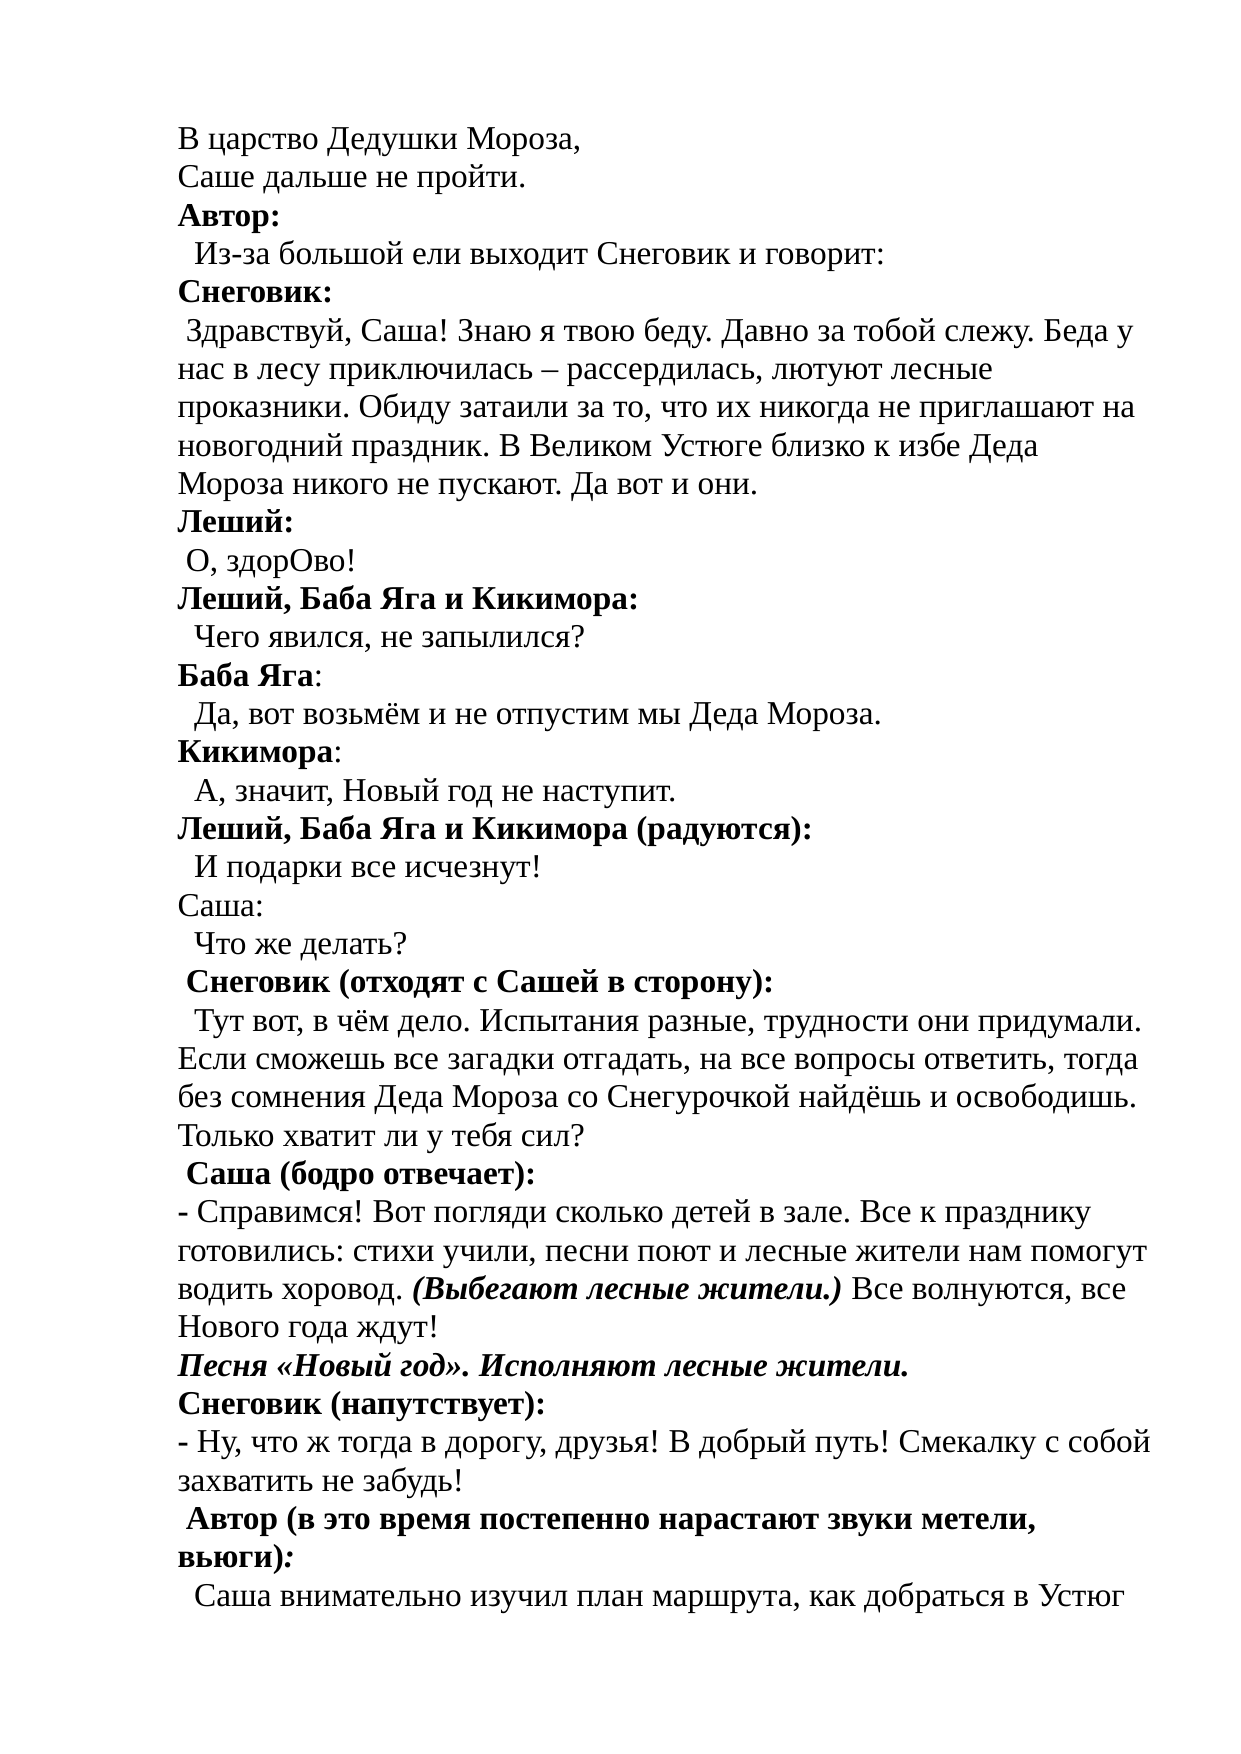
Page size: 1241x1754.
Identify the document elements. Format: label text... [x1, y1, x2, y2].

text И подарки все исчезнут! [177, 846, 1152, 885]
text О, здорОво! [177, 540, 1152, 578]
text Что же делать? [177, 923, 1152, 961]
text Песня «Новый год». Исполняют лесные жители. [177, 1345, 1152, 1383]
text Леший: [177, 501, 1152, 540]
text Саша: [177, 885, 1152, 923]
text А, значит, Новый год не наступит. [177, 770, 1152, 808]
text Снеговик (отходят с Сашей в сторону): [177, 961, 1152, 1000]
text Саша внимательно изучил план маршрута, как добраться в Устюг [177, 1575, 1152, 1613]
text Чего явился, не запылился? [177, 616, 1152, 655]
text - Ну, что ж тогда в дорогу, друзья! В добрый путь! Смекалку с собой захватить не забудь! [177, 1421, 1152, 1498]
text Снеговик (напутствует): [177, 1383, 1152, 1421]
text Кикимора: [177, 731, 1152, 770]
text Да, вот возьмём и не отпустим мы Деда Мороза. [177, 693, 1152, 731]
text Автор (в это время постепенно нарастают звуки метели, вьюги): [177, 1498, 1152, 1575]
text Из-за большой ели выходит Снеговик и говорит: [177, 233, 1152, 271]
text Леший, Баба Яга и Кикимора: [177, 578, 1152, 616]
text Баба Яга: [177, 655, 1152, 693]
text - Справимся! Вот погляди сколько детей в зале. Все к празднику готовились: стихи учили, песни поют и лесные жители нам помогут водить хоровод. (Выбегают лесные жители.) Все волнуются, все Нового года ждут! [177, 1191, 1152, 1345]
text Автор: [177, 195, 1152, 233]
text Саше дальше не пройти. [177, 156, 1152, 195]
text Снеговик: [177, 271, 1152, 310]
text Тут вот, в чём дело. Испытания разные, трудности они придумали. Если сможешь все загадки отгадать, на все вопросы ответить, тогда без сомнения Деда Мороза со Снегурочкой найдёшь и освободишь. Только хватит ли у тебя сил? [177, 1000, 1152, 1153]
text Здравствуй, Саша! Знаю я твою беду. Давно за тобой слежу. Беда у нас в лесу приключилась – рассердилась, лютуют лесные проказники. Обиду затаили за то, что их никогда не приглашают на новогодний праздник. В Великом Устюге близко к избе Деда Мороза никого не пускают. Да вот и они. [177, 310, 1152, 501]
text В царство Дедушки Мороза, [177, 118, 1152, 156]
text Саша (бодро отвечает): [177, 1153, 1152, 1191]
text Леший, Баба Яга и Кикимора (радуются): [177, 808, 1152, 846]
